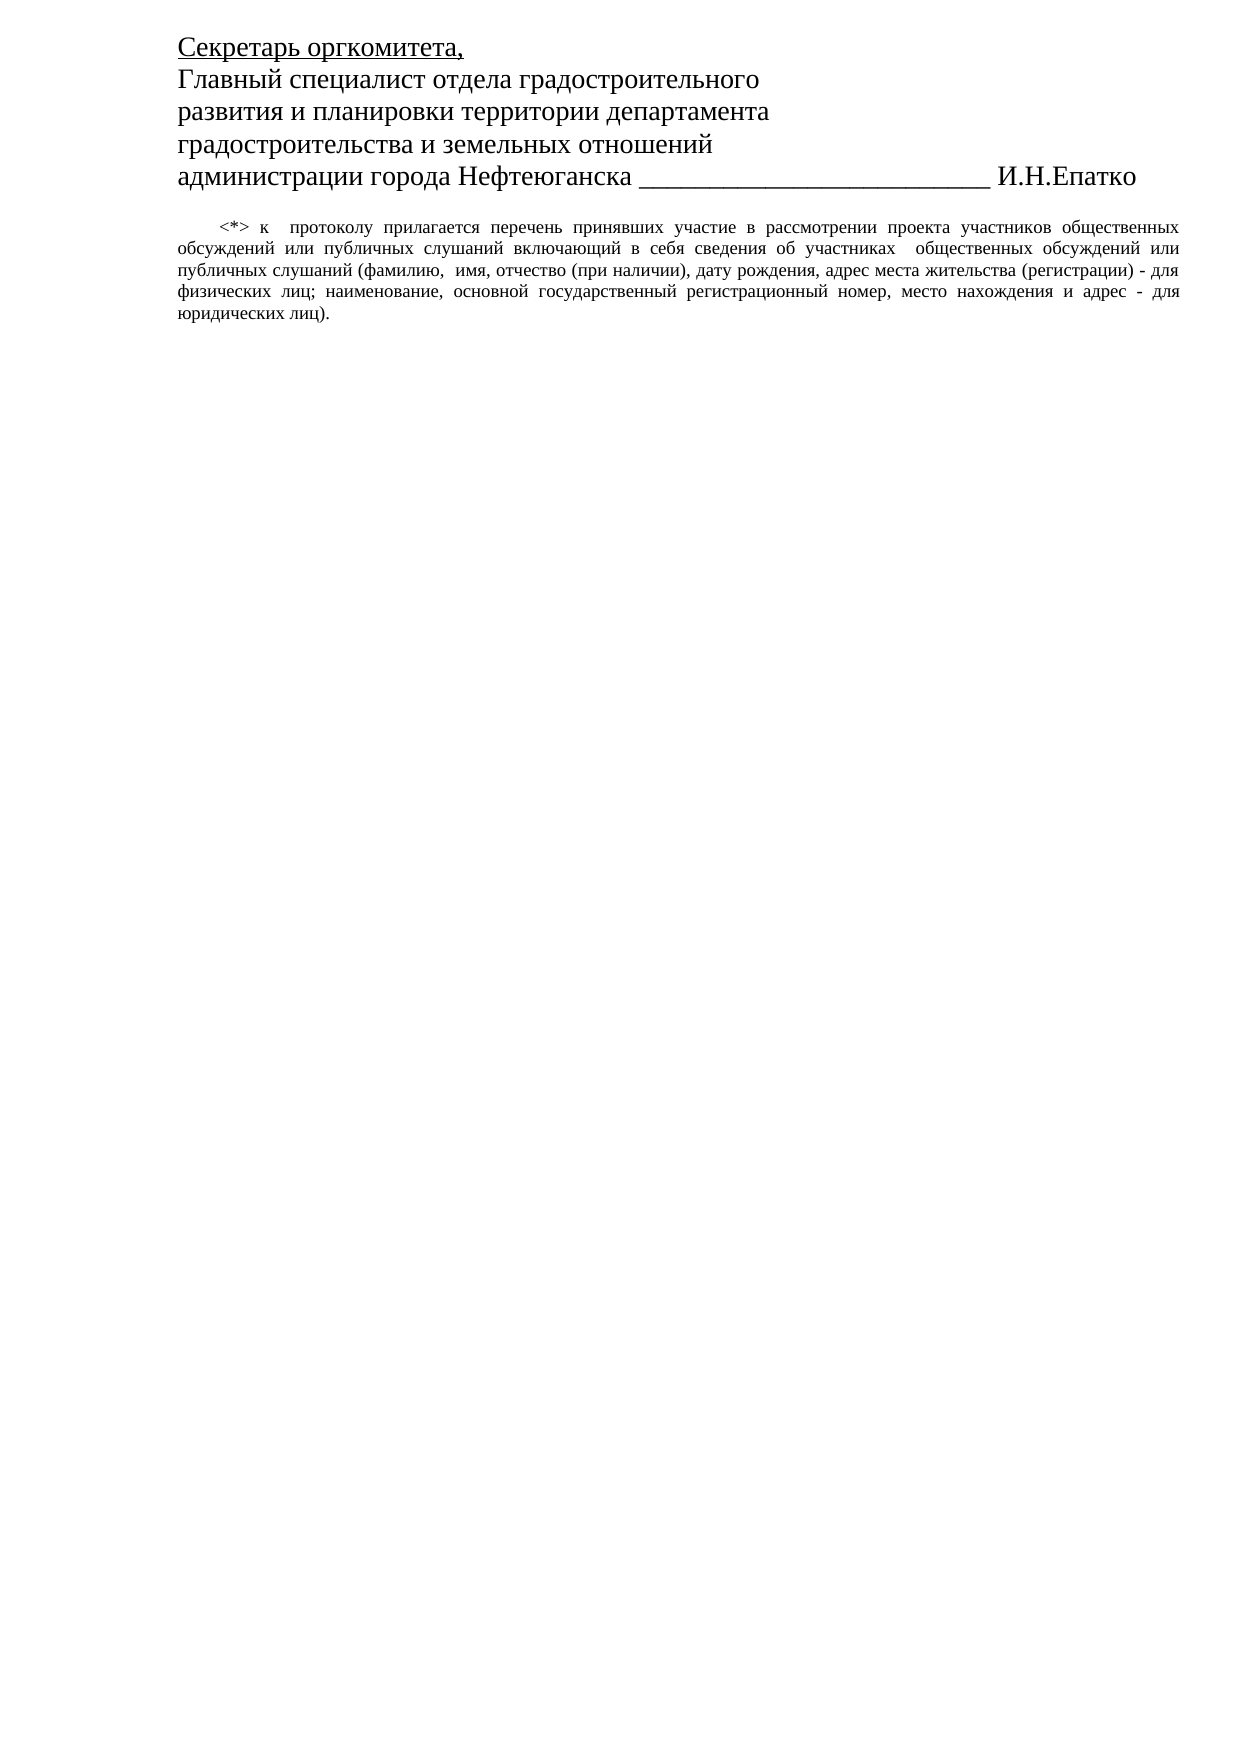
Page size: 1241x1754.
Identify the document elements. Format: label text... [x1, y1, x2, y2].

text Секретарь оргкомитета, [177, 29, 1181, 62]
text администрации города Нефтеюганска _________________________ И.Н.Епатко [177, 159, 1181, 192]
text развития и планировки территории департамента [177, 94, 1181, 127]
text Главный специалист отдела градостроительного [177, 62, 1181, 94]
text <*> к протоколу прилагается перечень принявших участие в рассмотрении проекта участников общественных обсуждений или публичных слушаний включающий в себя сведения об участниках общественных обсуждений или публичных слушаний (фамилию, имя, отчество (при наличии), дату рождения, адрес места жительства (регистрации) - для физических лиц; наименование, основной государственный регистрационный номер, место нахождения и адрес - для юридических лиц). [177, 216, 1181, 323]
text градостроительства и земельных отношений [177, 127, 1181, 159]
